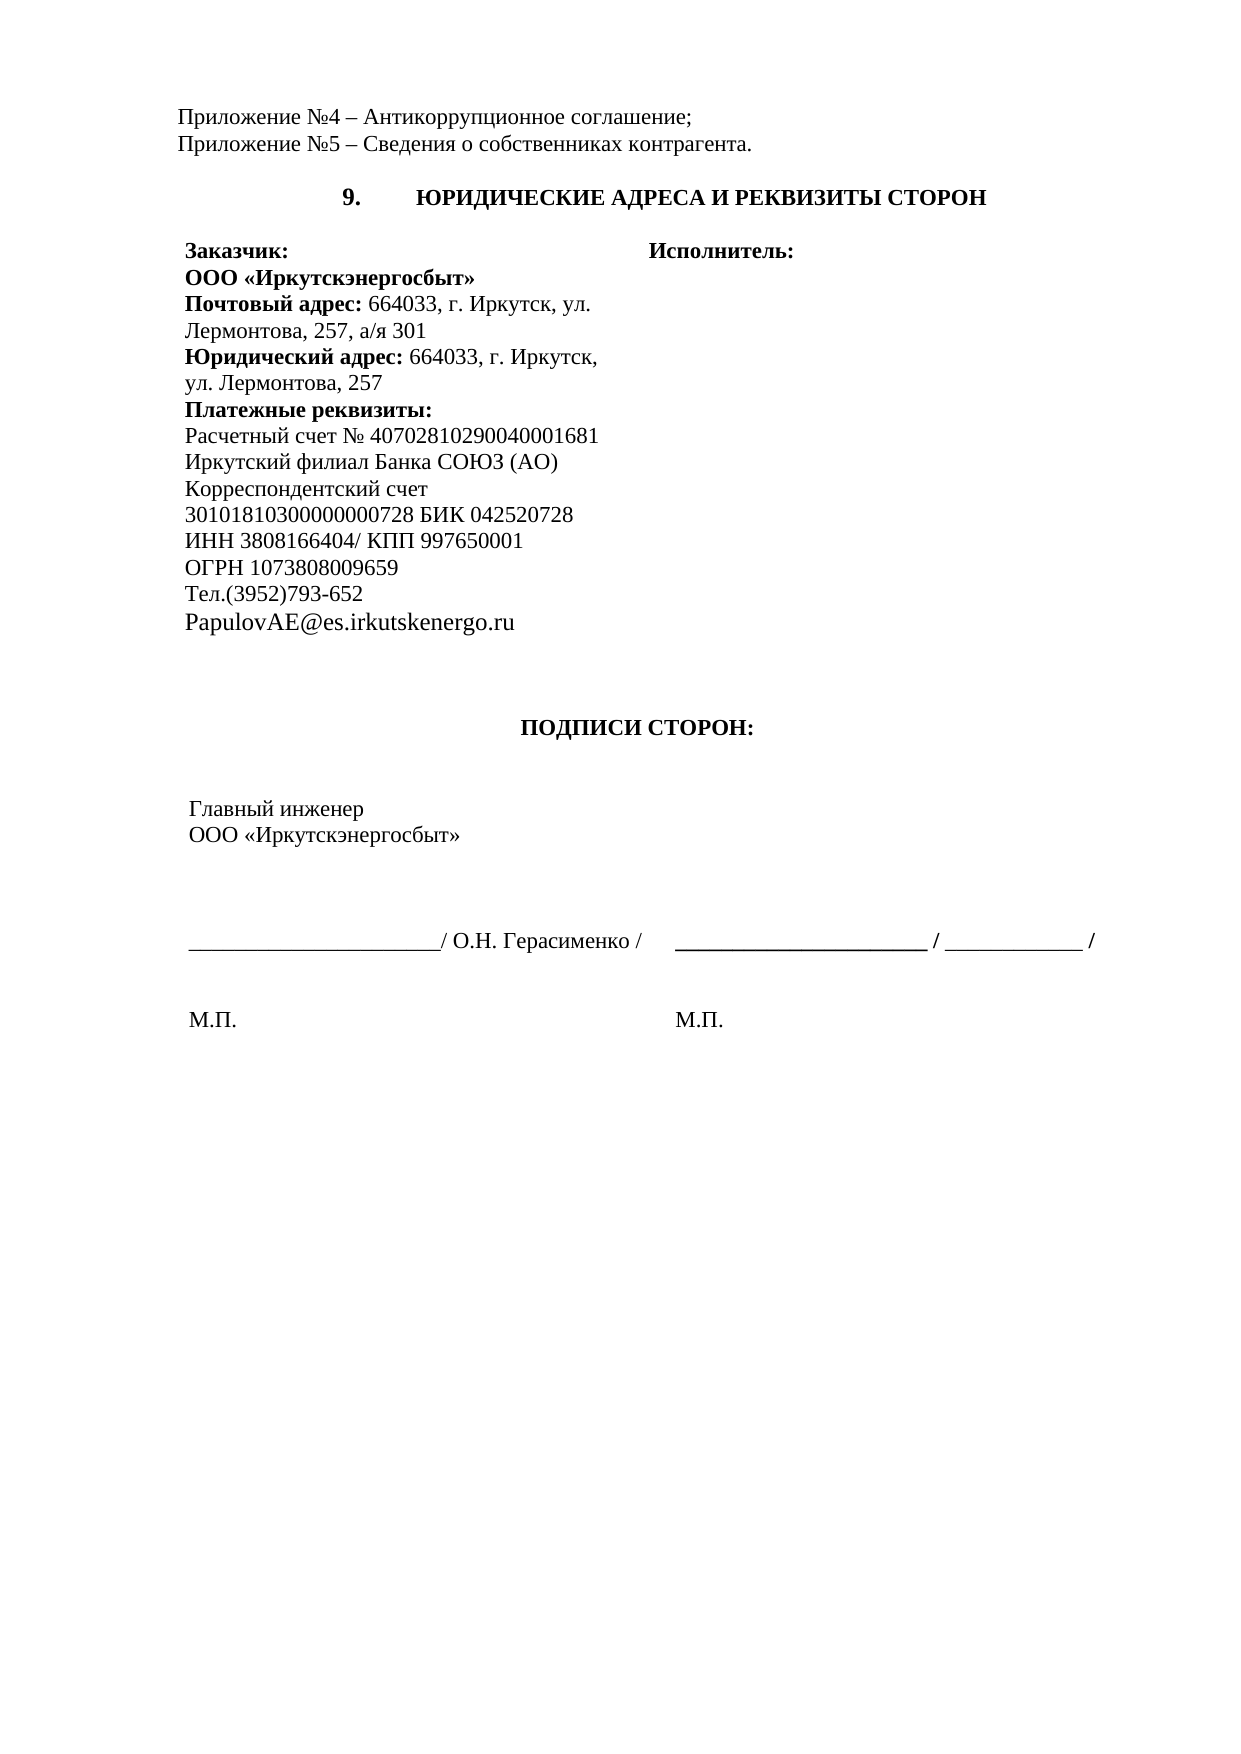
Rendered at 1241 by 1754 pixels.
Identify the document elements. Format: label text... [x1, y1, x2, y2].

table_header Заказчик: ООО «Иркутскэнергосбыт» Почтовый адрес: 664033, г. Иркутск, ул. Лермонтова, 257, а/я 301 Юридический адрес: 664033, г. Иркутск, ул. Лермонтова, 257 Платежные реквизиты: Расчетный счет № 40702810290040001681 Иркутский филиал Банка СОЮЗ (АО) Корреспондентский счет 30101810300000000728 БИК 042520728 ИНН 3808166404/ КПП 997650001 ОГРН 1073808009659 Тел.(3952)793-652 PapulovAE@es.irkutskenergo.ru [163, 211, 637, 662]
list ЮРИДИЧЕСКИЕ АДРЕСА И РЕКВИЗИТЫ СТОРОН [177, 182, 1152, 211]
text Приложение №5 – Сведения о собственниках контрагента. [177, 130, 1152, 156]
text ПОДПИСИ СТОРОН: [177, 714, 1152, 741]
table_header Исполнитель: [637, 211, 1099, 662]
table_header Главный инженер ООО «Иркутскэнергосбыт» ______________________/ О.Н. Герасименко / М.П. [177, 795, 664, 1088]
text Приложение №4 – Антикоррупционное соглашение; [177, 103, 1152, 130]
table_header ______________________ / ____________ / М.П. [664, 795, 1151, 1088]
